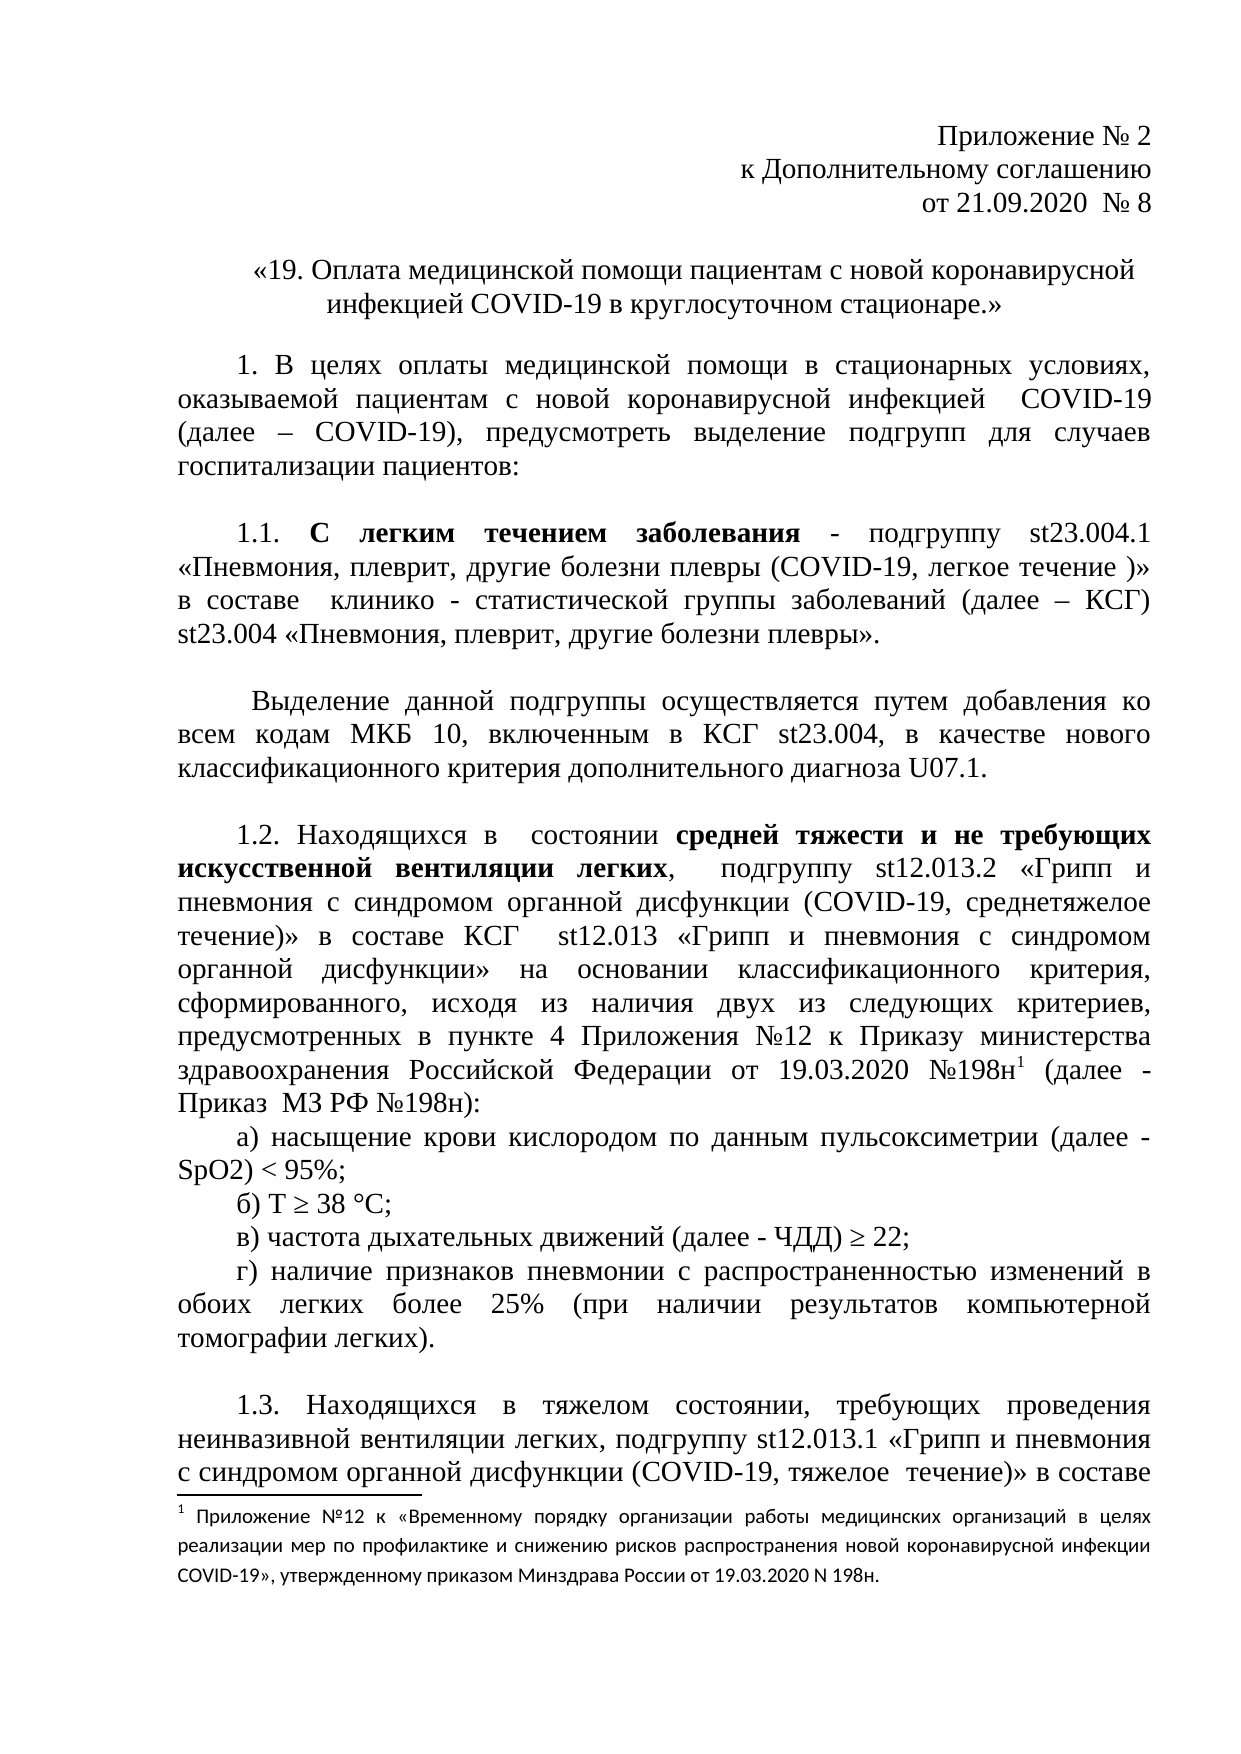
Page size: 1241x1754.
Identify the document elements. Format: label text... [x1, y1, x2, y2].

text г) наличие признаков пневмонии с распространенностью изменений в обоих легких более 25% (при наличии результатов компьютерной томографии легких). [177, 1253, 1152, 1354]
text «19. Оплата медицинской помощи пациентам с новой коронавирусной инфекцией COVID-19 в круглосуточном стационаре.» [177, 252, 1152, 319]
text а) насыщение крови кислородом по данным пульсоксиметрии (далее - SpO2) < 95%; [177, 1119, 1152, 1186]
text 1.2. Находящихся в состоянии средней тяжести и не требующих искусственной вентиляции легких, подгруппу st12.013.2 «Грипп и пневмония с синдромом органной дисфункции (COVID-19, среднетяжелое течение)» в составе КСГ st12.013 «Грипп и пневмония с синдромом органной дисфункции» на основании классификационного критерия, сформированного, исходя из наличия двух из следующих критериев, предусмотренных в пункте 4 Приложения №12 к Приказу министерства здравоохранения Российской Федерации от 19.03.2020 №198н (далее - Приказ МЗ РФ №198н): [177, 817, 1152, 1119]
text б) T ≥ 38 °C; [177, 1186, 1152, 1219]
text Приложение № 2 [177, 118, 1152, 152]
text от 21.09.2020 № 8 [177, 185, 1152, 219]
text Выделение данной подгруппы осуществляется путем добавления ко всем кодам МКБ 10, включенным в КСГ st23.004, в качестве нового классификационного критерия дополнительного диагноза U07.1. [177, 683, 1152, 783]
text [177, 1387, 1152, 1488]
text 1.1. С легким течением заболевания - подгруппу st23.004.1 «Пневмония, плеврит, другие болезни плевры (COVID-19, легкое течение )» в составе клинико - статистической группы заболеваний (далее – КСГ) st23.004 «Пневмония, плеврит, другие болезни плевры». [177, 515, 1152, 649]
text в) частота дыхательных движений (далее - ЧДД) ≥ 22; [177, 1219, 1152, 1253]
text 1. В целях оплаты медицинской помощи в стационарных условиях, оказываемой пациентам с новой коронавирусной инфекцией COVID-19 (далее – COVID-19), предусмотреть выделение подгрупп для случаев госпитализации пациентов: [177, 347, 1152, 482]
text к Дополнительному соглашению [177, 152, 1152, 185]
